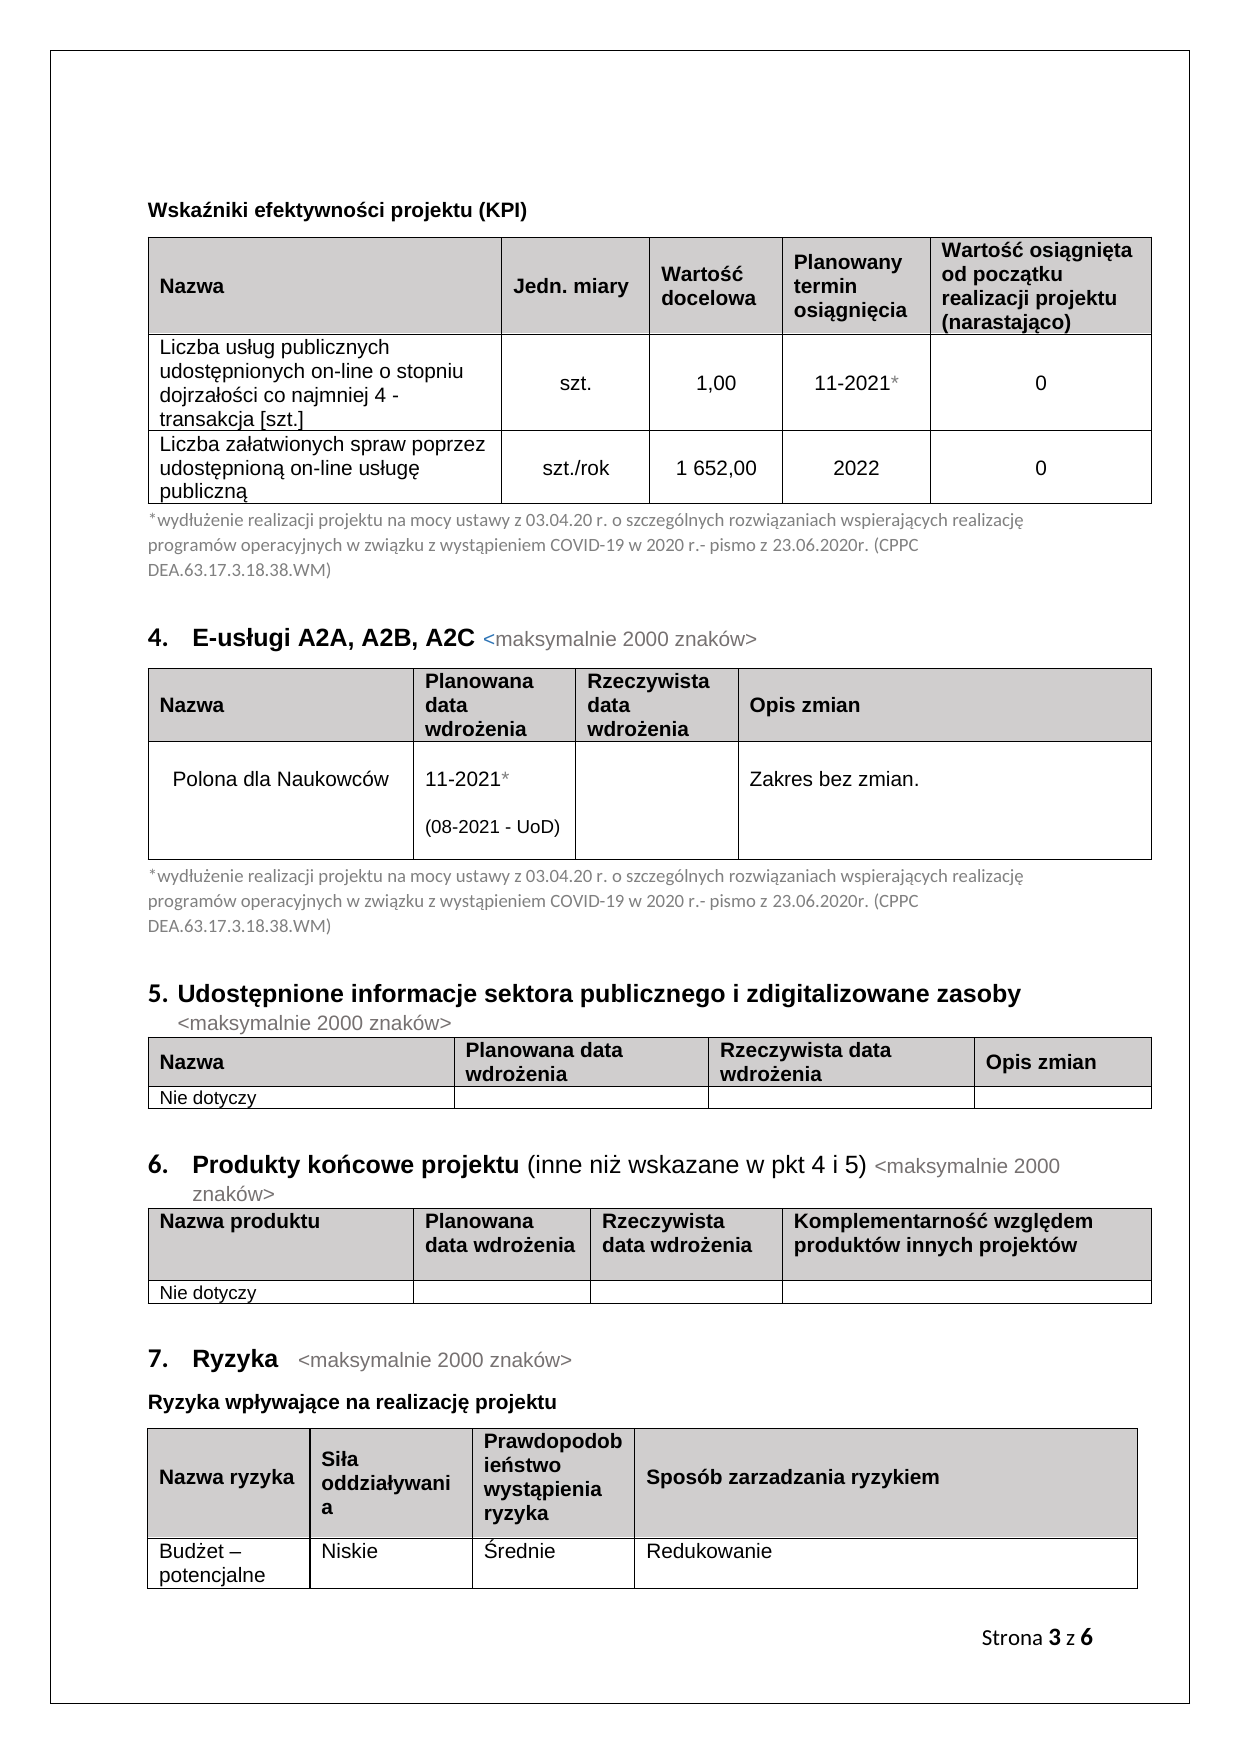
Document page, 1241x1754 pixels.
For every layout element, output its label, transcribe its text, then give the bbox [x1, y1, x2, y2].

table_header Rzeczywista data wdrożenia [576, 669, 738, 741]
table_header Rzeczywista data wdrożenia [709, 1038, 974, 1086]
table_cell [709, 1087, 974, 1108]
table_cell [783, 1281, 1151, 1303]
table_cell [455, 1087, 708, 1108]
table_header Nazwa [149, 1038, 454, 1086]
table_cell Liczba załatwionych spraw poprzez udostępnioną on-line usługę publiczną [149, 431, 501, 503]
table_cell [414, 1281, 590, 1303]
table_cell 1 652,00 [650, 431, 782, 503]
table_header Opis zmian [975, 1038, 1151, 1086]
table_header Nazwa [149, 669, 413, 741]
subtitle Udostępnione informacje sektora publicznego i zdigitalizowane zasoby <maksymalnie 2000 znaków> [148, 976, 1093, 1035]
table_header Planowana data wdrożenia [414, 669, 575, 741]
table_cell Budżet – potencjalne przekroczenie [148, 1539, 309, 1587]
table_header Nazwa ryzyka [148, 1429, 309, 1537]
table_header Komplementarność względem produktów innych projektów [783, 1209, 1151, 1280]
table_header Siła oddziaływania [311, 1429, 472, 1537]
table_cell 0 [931, 335, 1151, 430]
table_cell Liczba usług publicznych udostępnionych on-line o stopniu dojrzałości co najmniej 4 - transakcja [szt.] [149, 335, 501, 430]
subtitle E-usługi A2A, A2B, A2C <maksymalnie 2000 znaków> [148, 620, 1093, 653]
table_cell [975, 1087, 1151, 1108]
table_header Wartość osiągnięta od początku realizacji projektu (narastająco) [931, 238, 1151, 333]
table_header Wartość docelowa [650, 238, 782, 333]
table_header Opis zmian [739, 669, 1151, 741]
table_cell Średnie [473, 1539, 634, 1587]
list Ryzyka <maksymalnie 2000 znaków> [148, 1342, 1093, 1374]
table_cell Nie dotyczy [149, 1281, 413, 1303]
table_cell [576, 742, 738, 859]
table_header Planowana data wdrożenia [414, 1209, 590, 1280]
text Wskaźniki efektywności projektu (KPI) [148, 198, 1093, 222]
table_header Prawdopodobieństwo wystąpienia ryzyka [473, 1429, 634, 1537]
table_cell 11-2021* [783, 335, 930, 430]
table_cell 11-2021* (08-2021 - UoD) [414, 742, 575, 859]
table_cell szt./rok [502, 431, 649, 503]
table_cell 0 [931, 431, 1151, 503]
table_header Sposób zarzadzania ryzykiem [635, 1429, 1137, 1537]
subtitle Produkty końcowe projektu (inne niż wskazane w pkt 4 i 5) <maksymalnie 2000 znaków> [148, 1147, 1093, 1206]
table_cell szt. [502, 335, 649, 430]
table_cell [591, 1281, 782, 1303]
text Ryzyka wpływające na realizację projektu [148, 1390, 1093, 1414]
table_cell 1,00 [650, 335, 782, 430]
table_header Rzeczywista data wdrożenia [591, 1209, 782, 1280]
table_header Jedn. miary [502, 238, 649, 333]
table_header Planowana data wdrożenia [455, 1038, 708, 1086]
table_header Planowany termin osiągnięcia [783, 238, 930, 333]
table_cell Niskie [311, 1539, 472, 1587]
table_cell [635, 1539, 1137, 1587]
table_cell Nie dotyczy [149, 1087, 454, 1108]
table_header Nazwa [149, 238, 501, 333]
table_cell Polona dla Naukowców [149, 742, 413, 859]
table_cell 2022 [783, 431, 930, 503]
table_header Nazwa produktu [149, 1209, 413, 1280]
table_cell Zakres bez zmian. [739, 742, 1151, 859]
